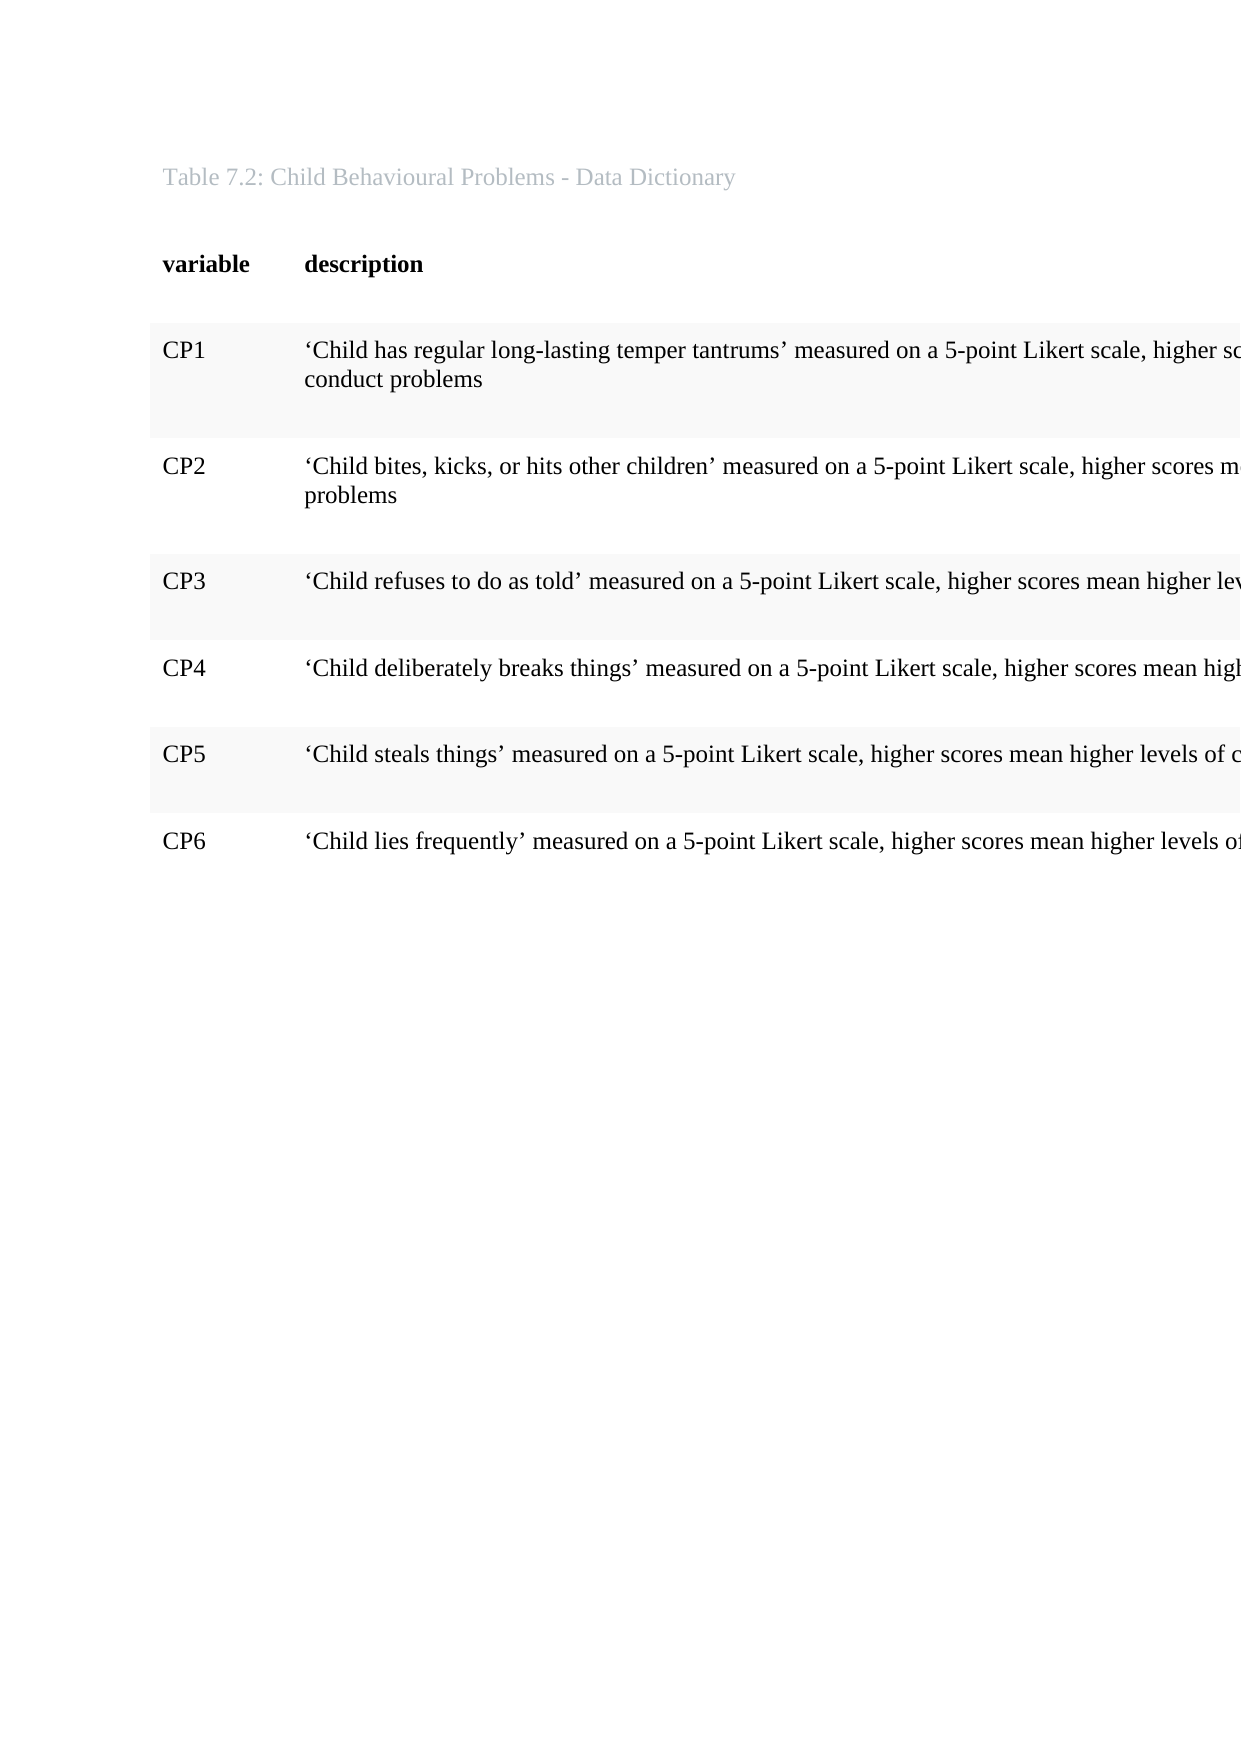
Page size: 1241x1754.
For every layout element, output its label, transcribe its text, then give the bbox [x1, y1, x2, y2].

table_cell ‘Child lies frequently’ measured on a 5-point Likert scale, higher scores mean higher levels of conduct problems [292, 814, 1240, 900]
table_cell ‘Child has regular long-lasting temper tantrums’ measured on a 5-point Likert scale, higher scores mean higher levels of conduct problems [292, 323, 1240, 438]
table_cell CP5 [150, 727, 292, 813]
table_cell variable [150, 237, 292, 323]
table_cell ‘Child steals things’ measured on a 5-point Likert scale, higher scores mean higher levels of conduct problems [292, 727, 1240, 813]
table_cell description [292, 237, 1240, 323]
table_header Table 7.2: Child Behavioural Problems - Data Dictionary [150, 150, 1240, 237]
table_cell CP6 [150, 814, 292, 900]
table_cell CP1 [150, 323, 292, 438]
table_cell CP2 [150, 439, 292, 554]
table_cell ‘Child deliberately breaks things’ measured on a 5-point Likert scale, higher scores mean higher levels of conduct problems [292, 640, 1240, 727]
table_cell ‘Child bites, kicks, or hits other children’ measured on a 5-point Likert scale, higher scores mean higher levels of conduct problems [292, 439, 1240, 554]
table_cell CP4 [150, 640, 292, 727]
table_cell CP3 [150, 554, 292, 640]
table_cell ‘Child refuses to do as told’ measured on a 5-point Likert scale, higher scores mean higher levels of conduct problems [292, 554, 1240, 640]
